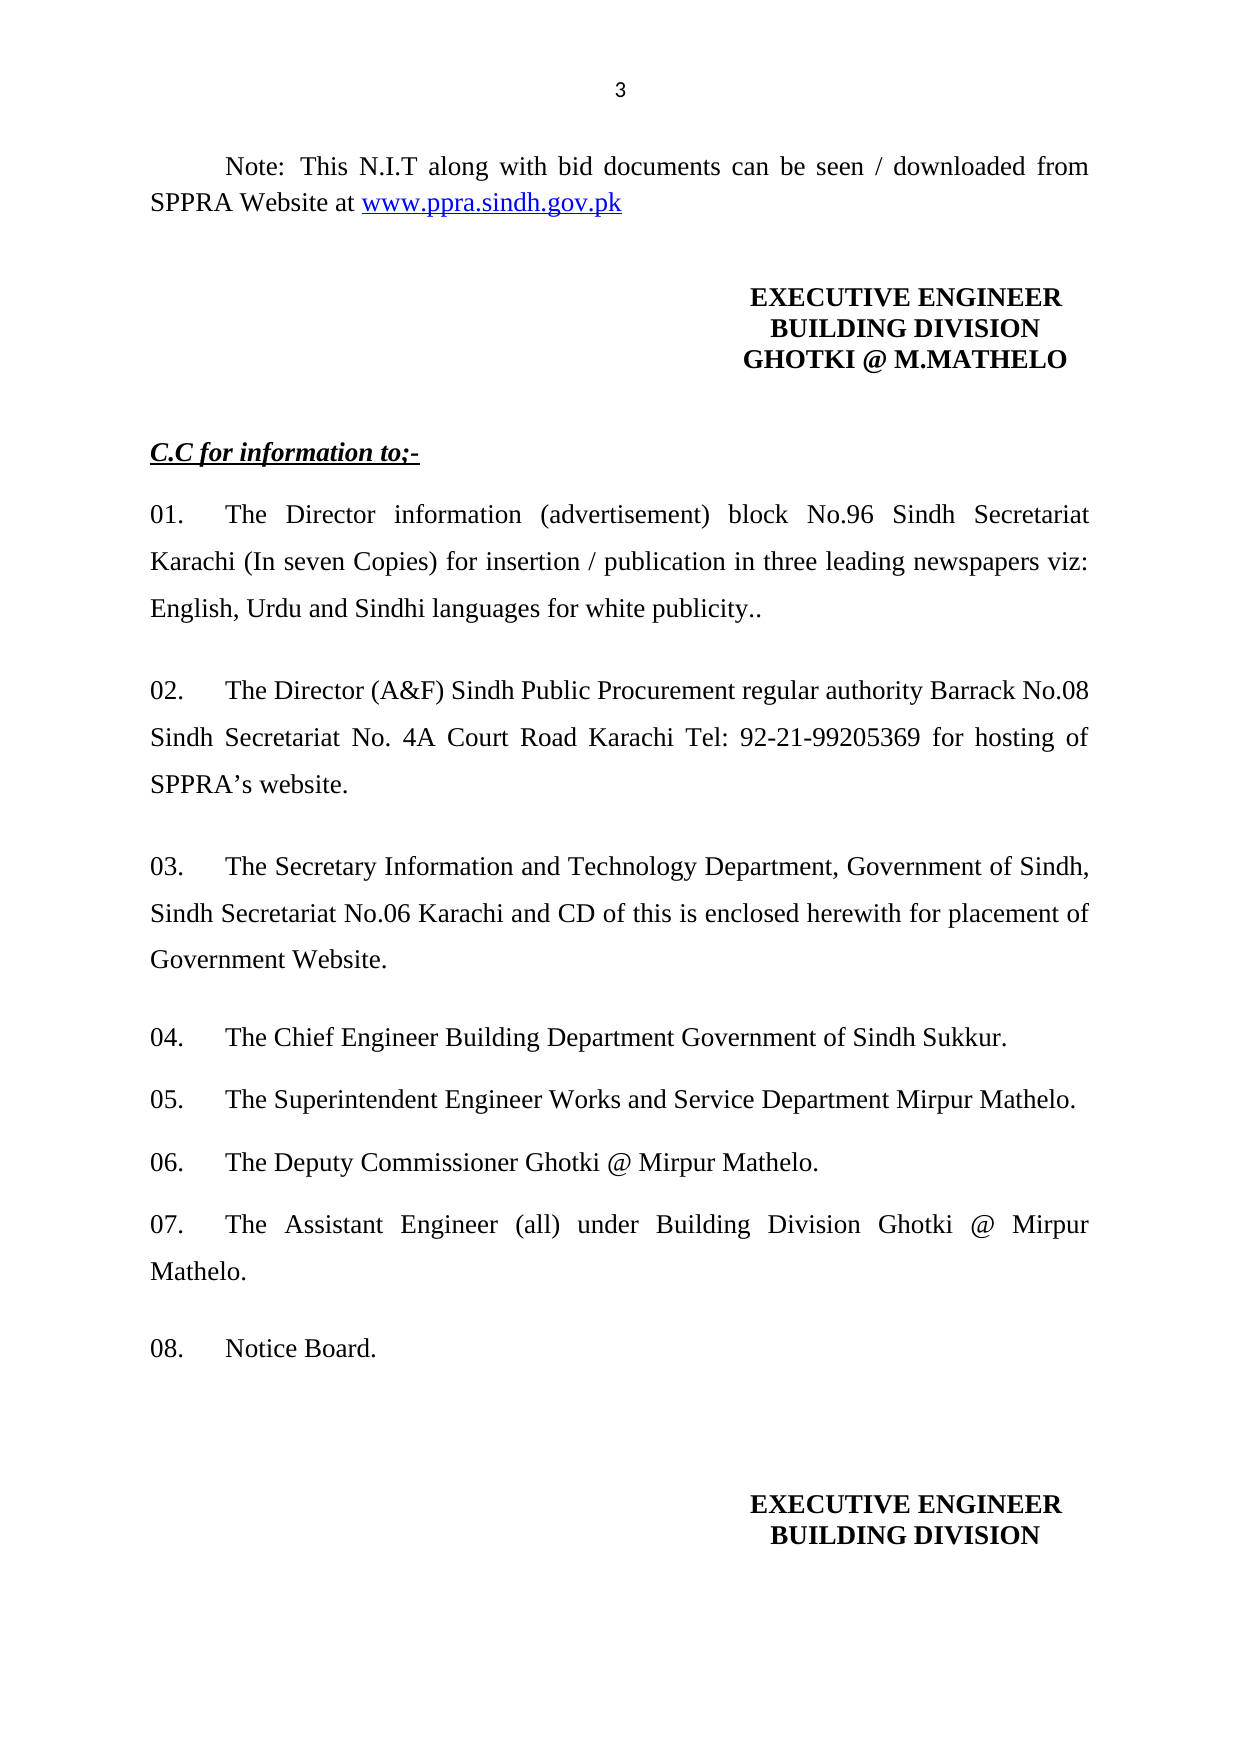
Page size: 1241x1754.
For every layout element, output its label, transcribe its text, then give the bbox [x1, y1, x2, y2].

text EXECUTIVE ENGINEER [675, 281, 1090, 312]
text Note: This N.I.T along with bid documents can be seen / downloaded from SPPRA Website at www.ppra.sindh.gov.pk [150, 150, 1090, 217]
text BUILDING DIVISION [150, 1519, 1090, 1551]
text 04. The Chief Engineer Building Department Government of Sindh Sukkur. [150, 1021, 1090, 1052]
text 01. The Director information (advertisement) block No.96 Sindh Secretariat Karachi (In seven Copies) for insertion / publication in three leading newspapers viz: English, Urdu and Sindhi languages for white publicity.. [150, 499, 1090, 623]
text 08. Notice Board. [150, 1333, 1090, 1364]
text BUILDING DIVISION [150, 312, 1090, 343]
text EXECUTIVE ENGINEER [675, 1488, 1090, 1519]
text 06. The Deputy Commissioner Ghotki @ Mirpur Mathelo. [150, 1146, 1090, 1177]
text C.C for information to;- [150, 436, 1090, 467]
text 07. The Assistant Engineer (all) under Building Division Ghotki @ Mirpur Mathelo. [150, 1208, 1090, 1286]
text 03. The Secretary Information and Technology Department, Government of Sindh, Sindh Secretariat No.06 Karachi and CD of this is enclosed herewith for placement of Government Website. [150, 850, 1090, 974]
text 05. The Superintendent Engineer Works and Service Department Mirpur Mathelo. [150, 1083, 1090, 1115]
text GHOTKI @ M.MATHELO [150, 343, 1090, 374]
text 02. The Director (A&F) Sindh Public Procurement regular authority Barrack No.08 Sindh Secretariat No. 4A Court Road Karachi Tel: 92-21-99205369 for hosting of SPPRA’s website. [150, 674, 1090, 799]
